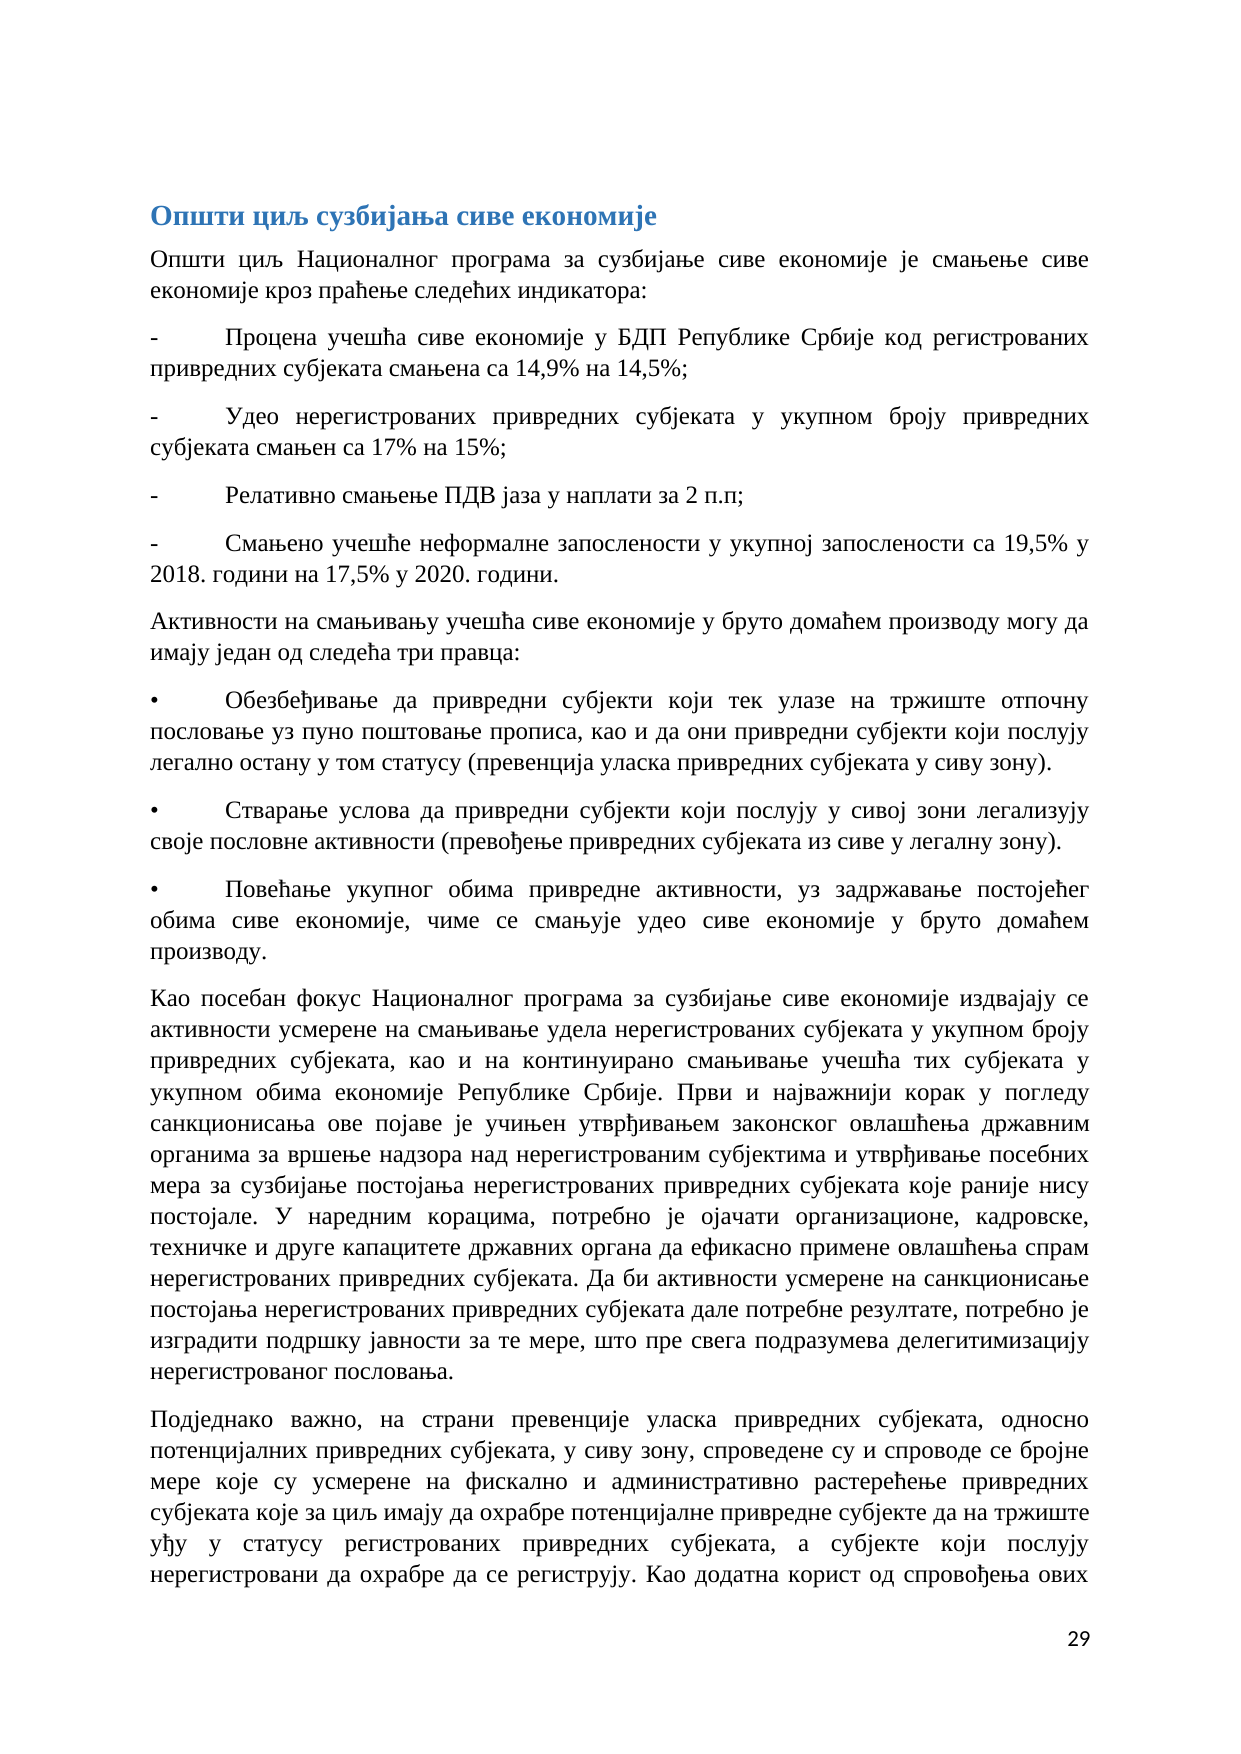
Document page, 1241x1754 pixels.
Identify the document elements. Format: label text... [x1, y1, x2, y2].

text - Релативно смањење ПДВ јаза у наплати за 2 п.п; [150, 480, 1090, 509]
text - Смањено учешће неформалне запослености у укупној запослености са 19,5% у 2018. години на 17,5% у 2020. години. [150, 528, 1090, 587]
text - Процена учешћа сиве економије у БДП Републике Србије код регистрованих привредних субјеката смањена са 14,9% на 14,5%; [150, 322, 1090, 382]
text Активности на смањивању учешћа сиве економије у бруто домаћем производу могу да имају један од следећа три правца: [150, 606, 1090, 666]
text • Стварање услова да привредни субјекти који послују у сивој зони легализују своје пословне активности (превођење привредних субјеката из сиве у легалну зону). [150, 795, 1090, 855]
text Општи циљ Националног програма за сузбијање сиве економије је смањење сиве економије кроз праћење следећих индикатора: [150, 244, 1090, 303]
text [150, 1404, 1090, 1588]
text • Повећање укупног обима привредне активности, уз задржавање постојећег обима сиве економије, чиме се смањује удео сиве економије у бруто домаћем производу. [150, 874, 1090, 964]
subtitle Општи циљ сузбијања сиве економије [150, 198, 1090, 231]
text - Удео нерегистрованих привредних субјеката у укупном броју привредних субјеката смањен са 17% на 15%; [150, 401, 1090, 461]
text • Обезбеђивање да привредни субјекти који тек улазе на тржиште отпочну пословање уз пуно поштовање прописа, као и да они привредни субјекти који послују легално остану у том статусу (превенција уласка привредних субјеката у сиву зону). [150, 685, 1090, 776]
text Као посебан фокус Националног програма за сузбијање сиве економије издвајају се активности усмерене на смањивање удела нерегистрованих субјеката у укупном броју привредних субјеката, као и на континуирано смањивање учешћа тих субјеката у укупном обима економије Републике Србије. Први и најважнији корак у погледу санкционисања ове појаве је учињен утврђивањем законског овлашћења државним органима за вршење надзора над нерегистрованим субјектима и утврђивање посебних мера за сузбијање постојања нерегистрованих привредних субјеката које раније нису постојале. У наредним корацима, потребно је ојачати организационе, кадровске, техничке и друге капацитете државних органа да ефикасно примене овлашћења спрам нерегистрованих привредних субјеката. Да би активности усмерене на санкционисање постојања нерегистрованих привредних субјеката дале потребне резултате, потребно је изградити подршку јавности за те мере, што пре свега подразумева делегитимизацију нерегистрованог пословања. [150, 983, 1090, 1385]
